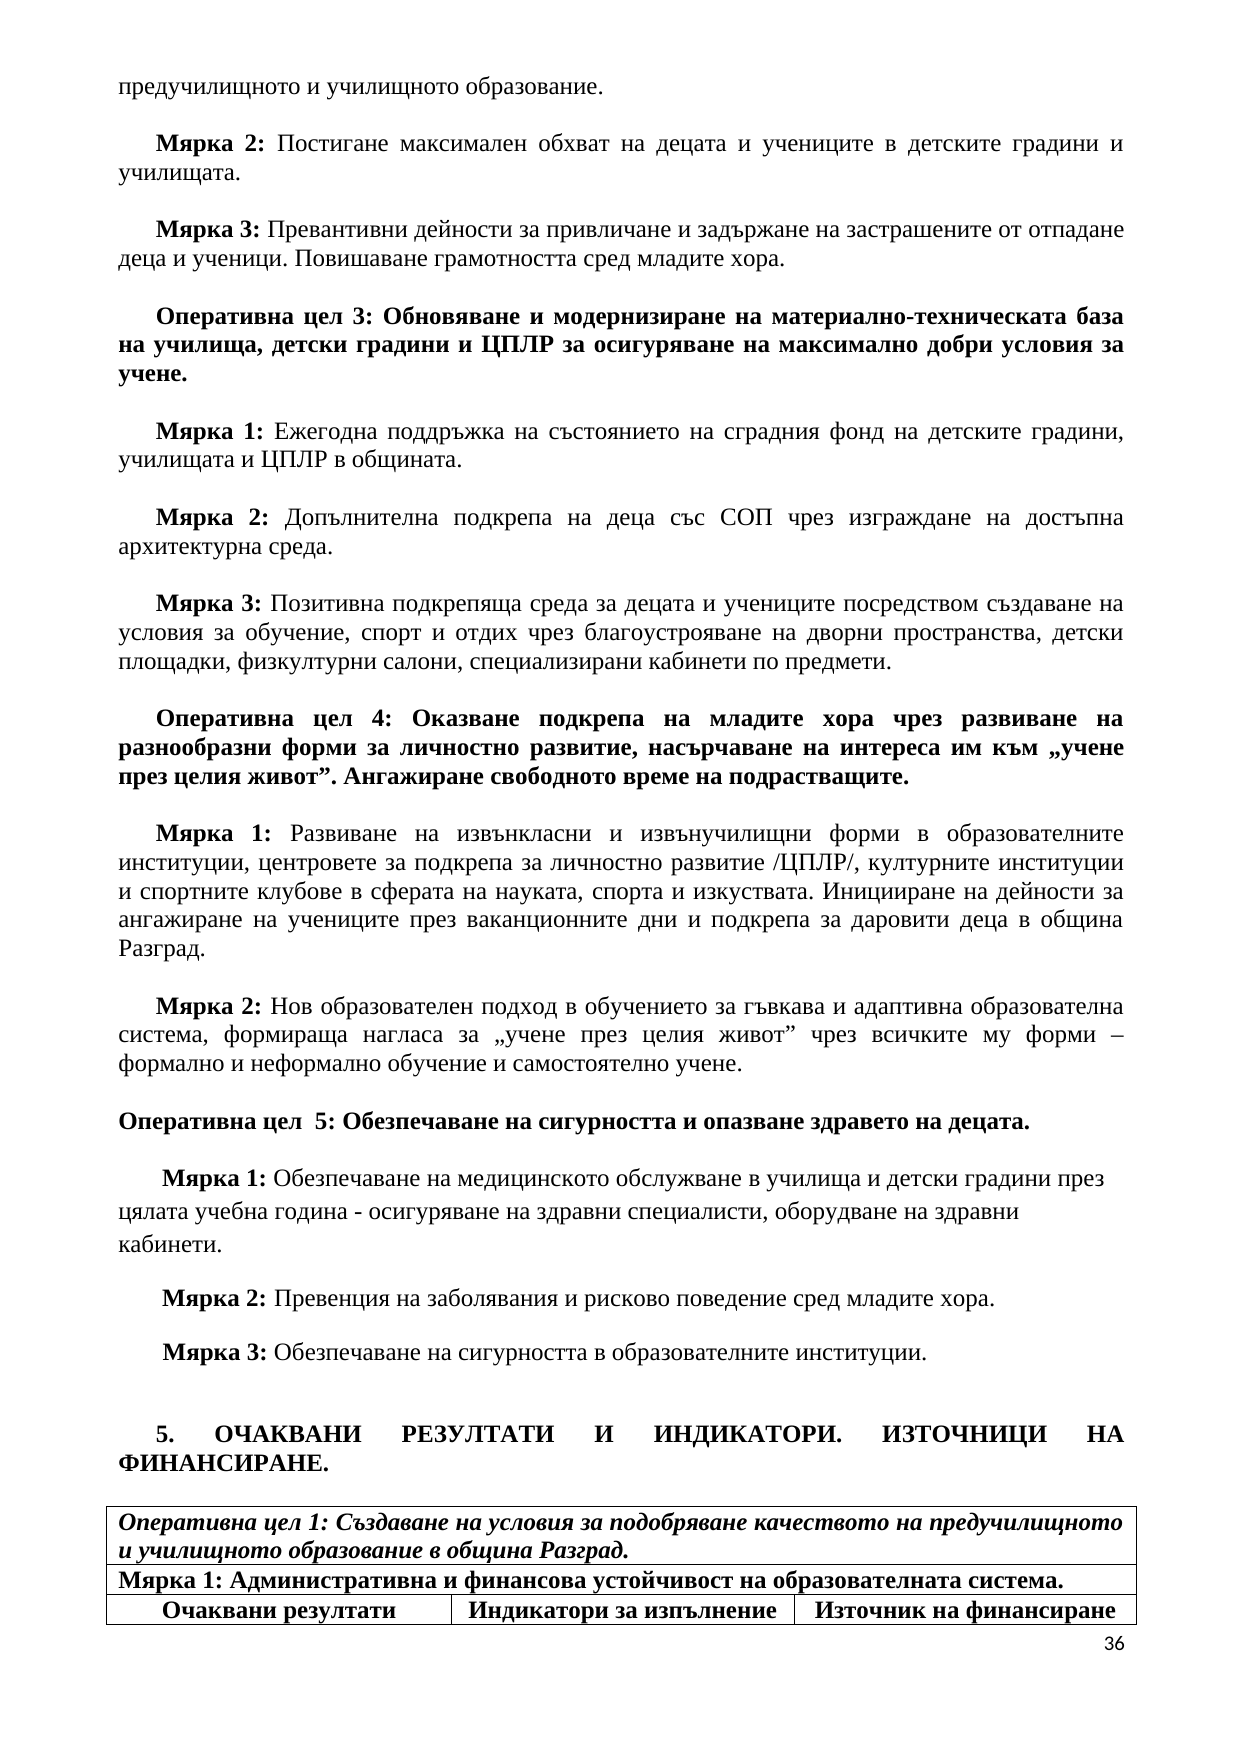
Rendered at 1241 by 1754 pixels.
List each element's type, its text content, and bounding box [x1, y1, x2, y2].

text Мярка 2: Постигане максимален обхват на децата и учениците в детските градини и училищата. [118, 128, 1125, 186]
text Мярка 1: Ежегодна поддръжка на състоянието на сградния фонд на детските градини, училищата и ЦПЛР в общината. [118, 416, 1125, 473]
text 5. ОЧАКВАНИ РЕЗУЛТАТИ И ИНДИКАТОРИ. ИЗТОЧНИЦИ НА ФИНАНСИРАНЕ. [118, 1419, 1125, 1477]
table_cell Мярка 1: Административна и финансова устойчивост на образователната система. [107, 1565, 1136, 1594]
text Мярка 3: Превантивни дейности за привличане и задържане на застрашените от отпадане деца и ученици. Повишаване грамотността сред младите хора. [118, 214, 1125, 272]
text Мярка 2: Нов образователен подход в обучението за гъвкава и адаптивна образователна система, формираща нагласа за „учене през целия живот” чрез всичките му форми – формално и неформално обучение и самостоятелно учене. [118, 991, 1125, 1077]
table_cell Индикатори за изпълнение [452, 1595, 794, 1624]
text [118, 71, 1125, 100]
text Мярка 1: Развиване на извънкласни и извънучилищни форми в образователните институции, центровете за подкрепа за личностно развитие /ЦПЛР/, културните институции и спортните клубове в сферата на науката, спорта и изкуствата. Иницииране на дейности за ангажиране на учениците през ваканционните дни и подкрепа за даровити деца в община Разград. [118, 818, 1125, 962]
table_cell Източник на финансиране [795, 1595, 1136, 1624]
text Оперативна цел 3: Обновяване и модернизиране на материално-техническата база на училища, детски градини и ЦПЛР за осигуряване на максимално добри условия за учене. [118, 301, 1125, 387]
text Мярка 1: Обезпечаване на медицинското обслужване в училища и детски градини през цялата учебна година - осигуряване на здравни специалисти, оборудване на здравни кабинети. [118, 1163, 1125, 1258]
text Мярка 3: Обезпечаване на сигурността в образователните институции. [118, 1337, 1125, 1366]
text Мярка 2: Допълнителна подкрепа на деца със СОП чрез изграждане на достъпна архитектурна среда. [118, 502, 1125, 559]
text Мярка 3: Позитивна подкрепяща среда за децата и учениците посредством създаване на условия за обучение, спорт и отдих чрез благоустрояване на дворни пространства, детски площадки, физкултурни салони, специализирани кабинети по предмети. [118, 588, 1125, 674]
text Оперативна цел 4: Оказване подкрепа на младите хора чрез развиване на разнообразни форми за личностно развитие, насърчаване на интереса им към „учене през целия живот”. Ангажиране свободното време на подрастващите. [118, 703, 1125, 789]
table_cell Очаквани резултати [107, 1595, 451, 1624]
text Оперативна цел 5: Обезпечаване на сигурността и опазване здравето на децата. [118, 1106, 1125, 1134]
table_header Оперативна цел 1: Създаване на условия за подобряване качеството на предучилищното и училищното образование в община Разград. [107, 1507, 1136, 1564]
text Мярка 2: Превенция на заболявания и рисково поведение сред младите хора. [118, 1283, 1125, 1312]
